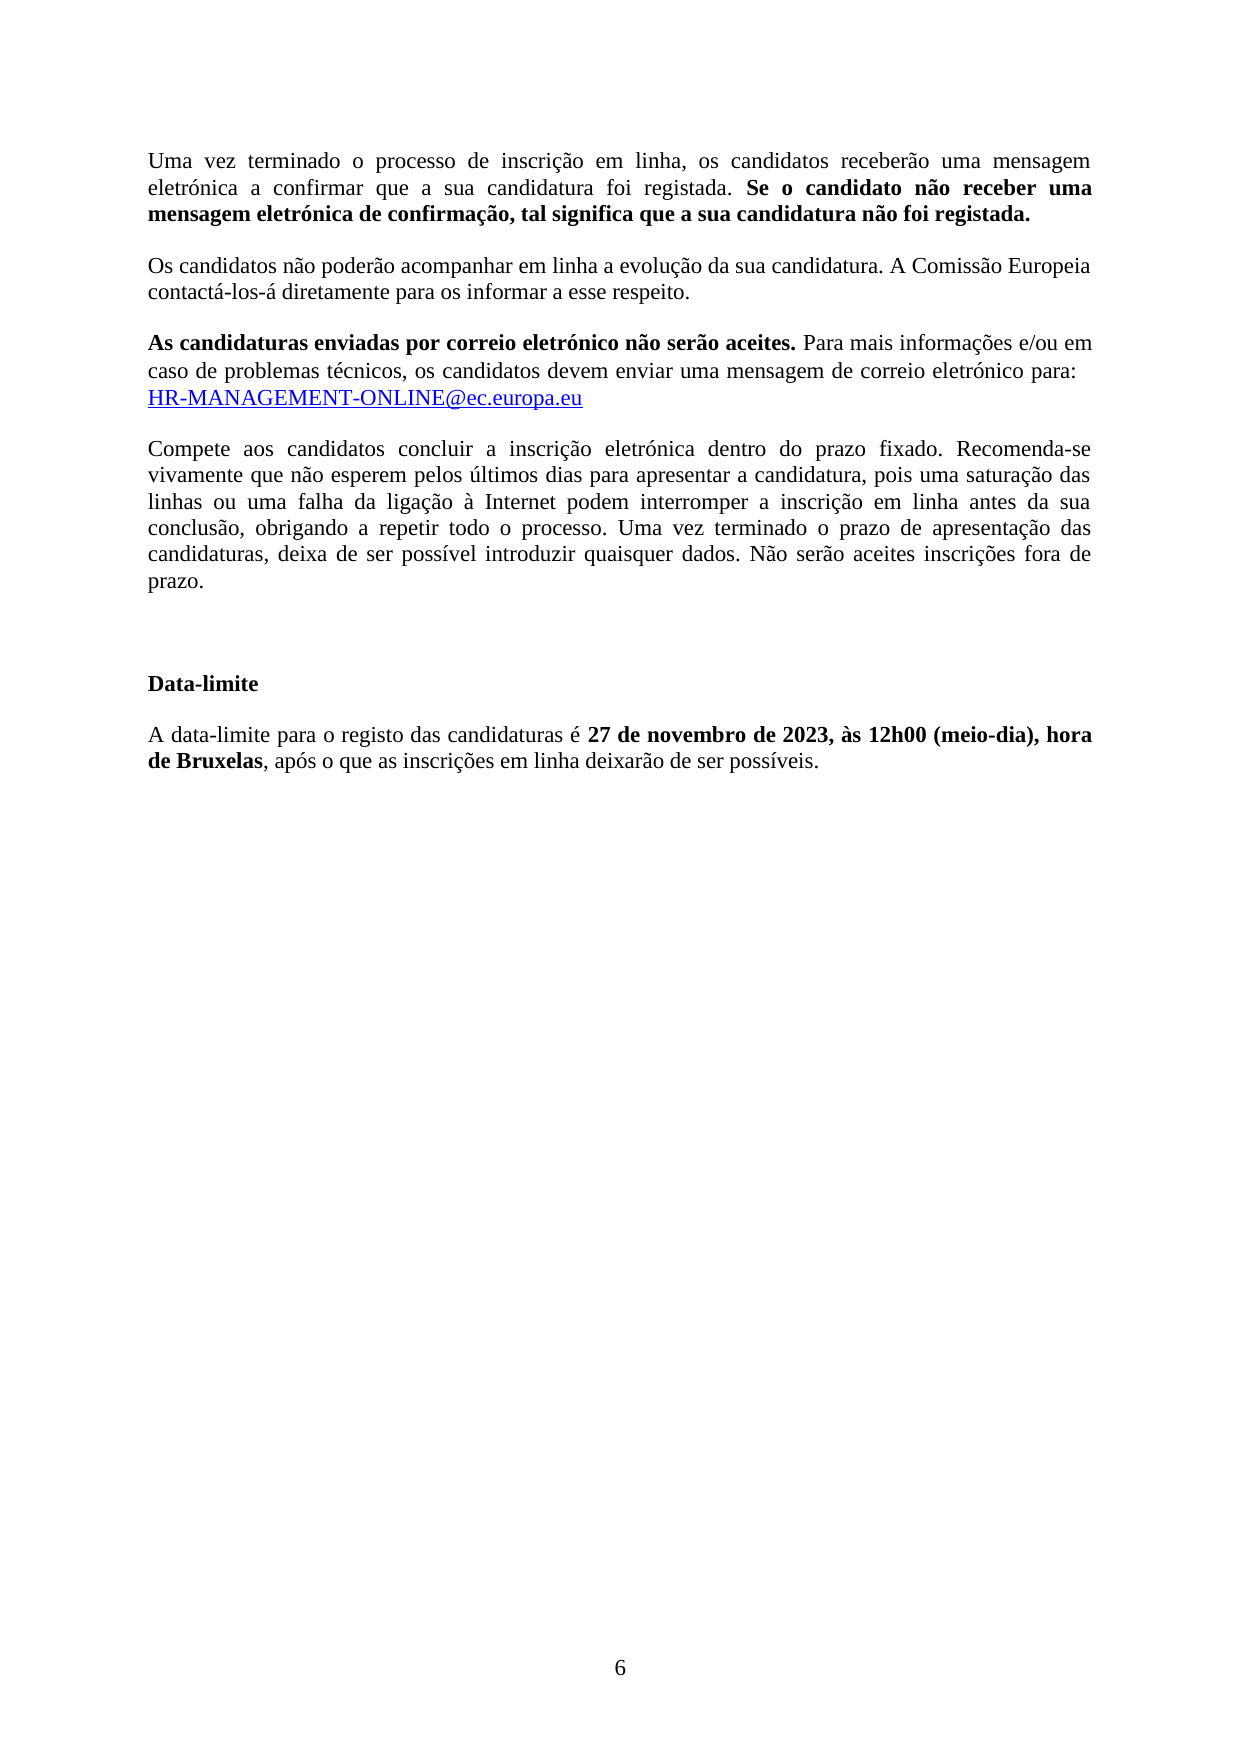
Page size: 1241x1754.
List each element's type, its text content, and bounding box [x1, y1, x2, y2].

text A data-limite para o registo das candidaturas é 27 de novembro de 2023, às 12h00 (meio-dia), hora de Bruxelas, após o que as inscrições em linha deixarão de ser possíveis. [148, 721, 1093, 774]
text Os candidatos não poderão acompanhar em linha a evolução da sua candidatura. A Comissão Europeia contactá-los-á diretamente para os informar a esse respeito. [148, 252, 1093, 304]
text Uma vez terminado o processo de inscrição em linha, os candidatos receberão uma mensagem eletrónica a confirmar que a sua candidatura foi registada. Se o candidato não receber uma mensagem eletrónica de confirmação, tal significa que a sua candidatura não foi registada. [148, 148, 1093, 227]
text Compete aos candidatos concluir a inscrição eletrónica dentro do prazo fixado. Recomenda-se vivamente que não esperem pelos últimos dias para apresentar a candidatura, pois uma saturação das linhas ou uma falha da ligação à Internet podem interromper a inscrição em linha antes da sua conclusão, obrigando a repetir todo o processo. Uma vez terminado o prazo de apresentação das candidaturas, deixa de ser possível introduzir quaisquer dados. Não serão aceites inscrições fora de prazo. [148, 435, 1093, 593]
text Data-limite [148, 669, 1093, 696]
text As candidaturas enviadas por correio eletrónico não serão aceites. Para mais informações e/ou em caso de problemas técnicos, os candidatos devem enviar uma mensagem de correio eletrónico para: HR-MANAGEMENT-ONLINE@ec.europa.eu [148, 329, 1093, 410]
